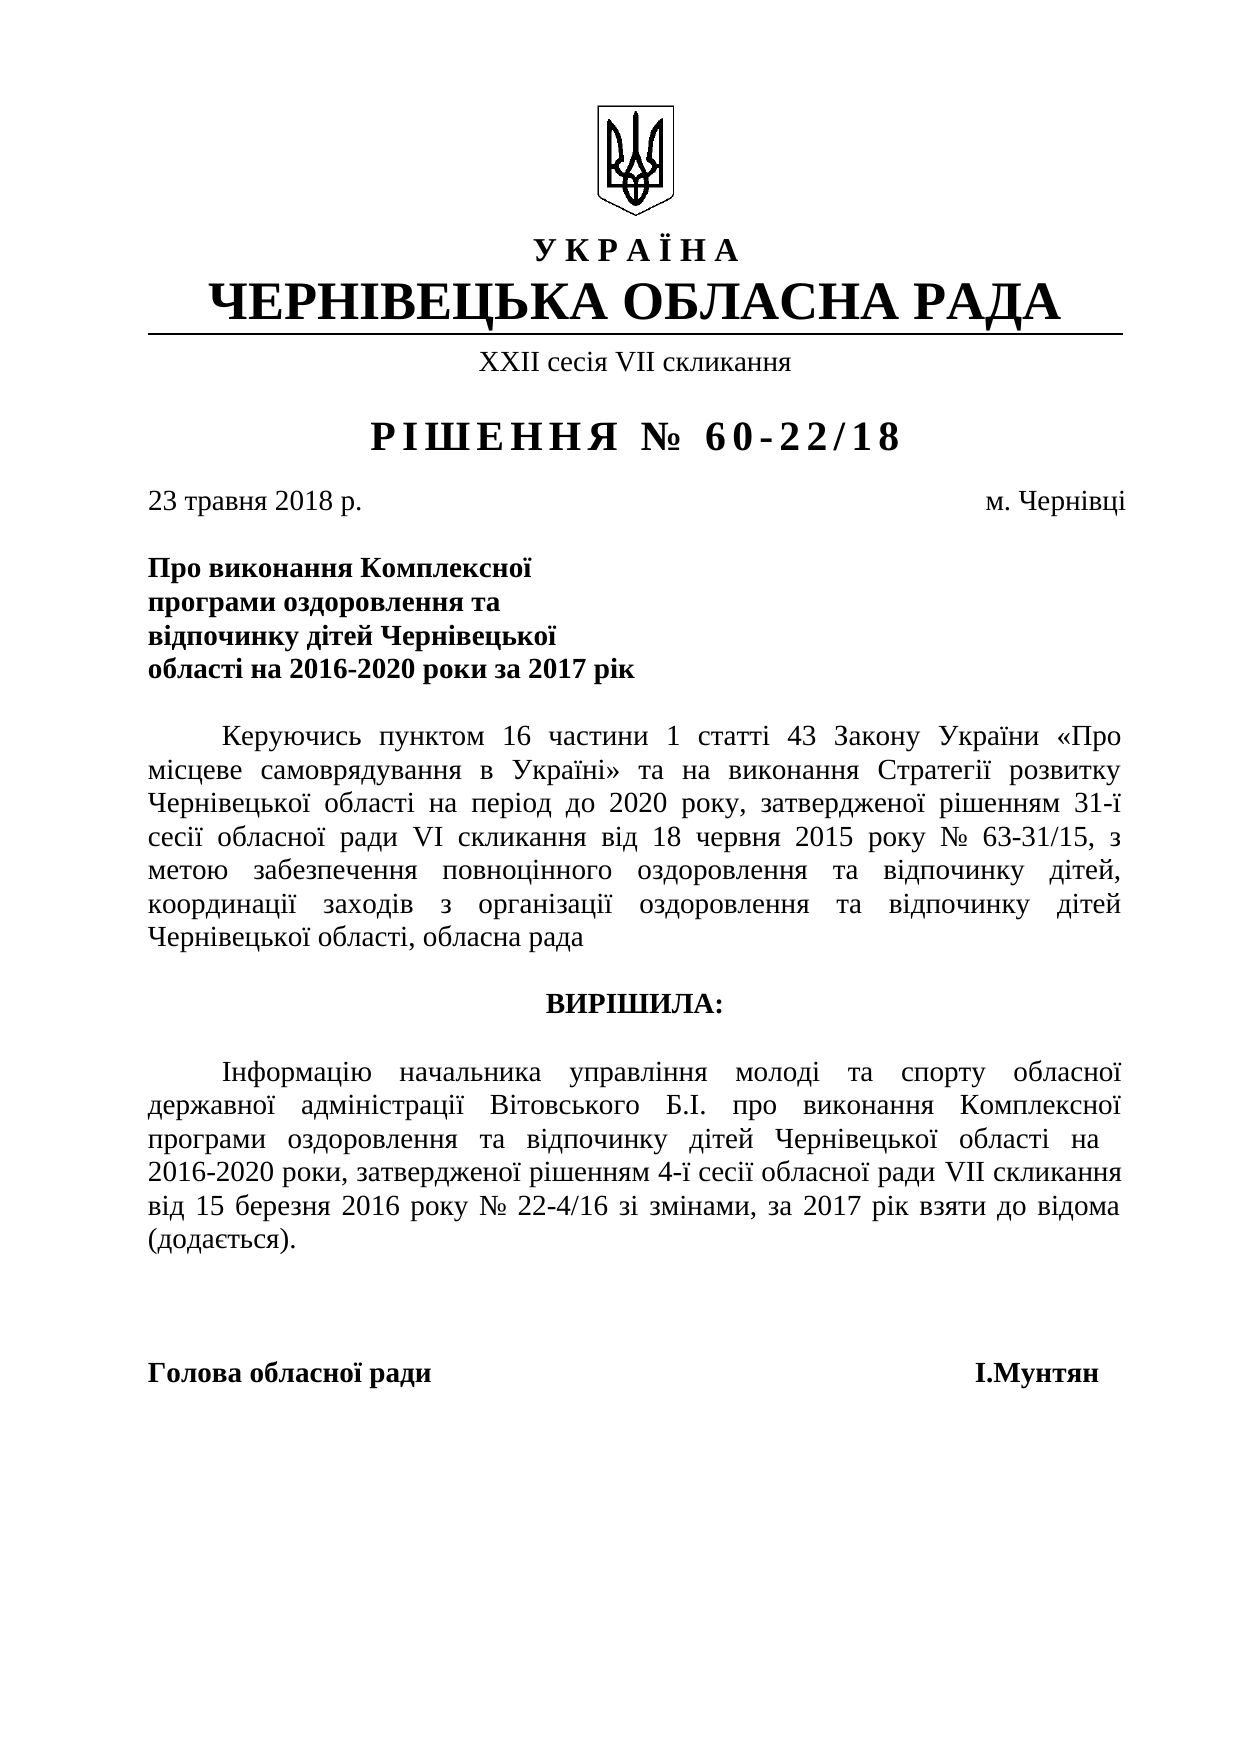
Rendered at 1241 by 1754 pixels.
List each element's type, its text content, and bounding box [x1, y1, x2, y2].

subtitle ЧЕРНІВЕЦЬКА ОБЛАСНА РАДА [148, 269, 1123, 333]
picture [595, 103, 676, 219]
table_header 23 травня 2018 р. [148, 484, 580, 517]
text Керуючись пунктом 16 частини 1 статті 43 Закону України «Про місцеве самоврядування в Україні» та на виконання Стратегії розвитку Чернівецької області на період до 2020 року, затвердженої рішенням 31-ї сесії обласної ради VІ скликання від 18 червня 2015 року № 63-31/15, з метою забезпечення повноцінного оздоровлення та відпочинку дітей, координації заходів з організації оздоровлення та відпочинку дітей Чернівецької області, обласна рада [148, 718, 1122, 953]
text ВИРІШИЛА: [148, 987, 1122, 1020]
table_header м. Чернівці [580, 484, 1137, 517]
text Про виконання Комплексної програми оздоровлення та відпочинку дітей Чернівецької області на 2016-2020 роки за 2017 рік [148, 551, 650, 685]
text У К Р А Ї Н А [148, 219, 1123, 269]
list Інформацію начальника управління молоді та спорту обласної державної адміністрації Вітовського Б.І. про виконання Комплексної програми оздоровлення та відпочинку дітей Чернівецької області на 2016-2020 роки, затвердженої рішенням 4-ї сесії обласної ради VІІ скликання від 15 березня 2016 року № 22-4/16 зі змінами, за 2017 рік взяти до відома (додається). [148, 1054, 1122, 1255]
subtitle ХХІІ сесія VІІ скликання [148, 344, 1122, 378]
text Голова обласної ради І.Мунтян [148, 1356, 1122, 1389]
subtitle РІШЕННЯ № 60-22/18 [148, 411, 1122, 459]
